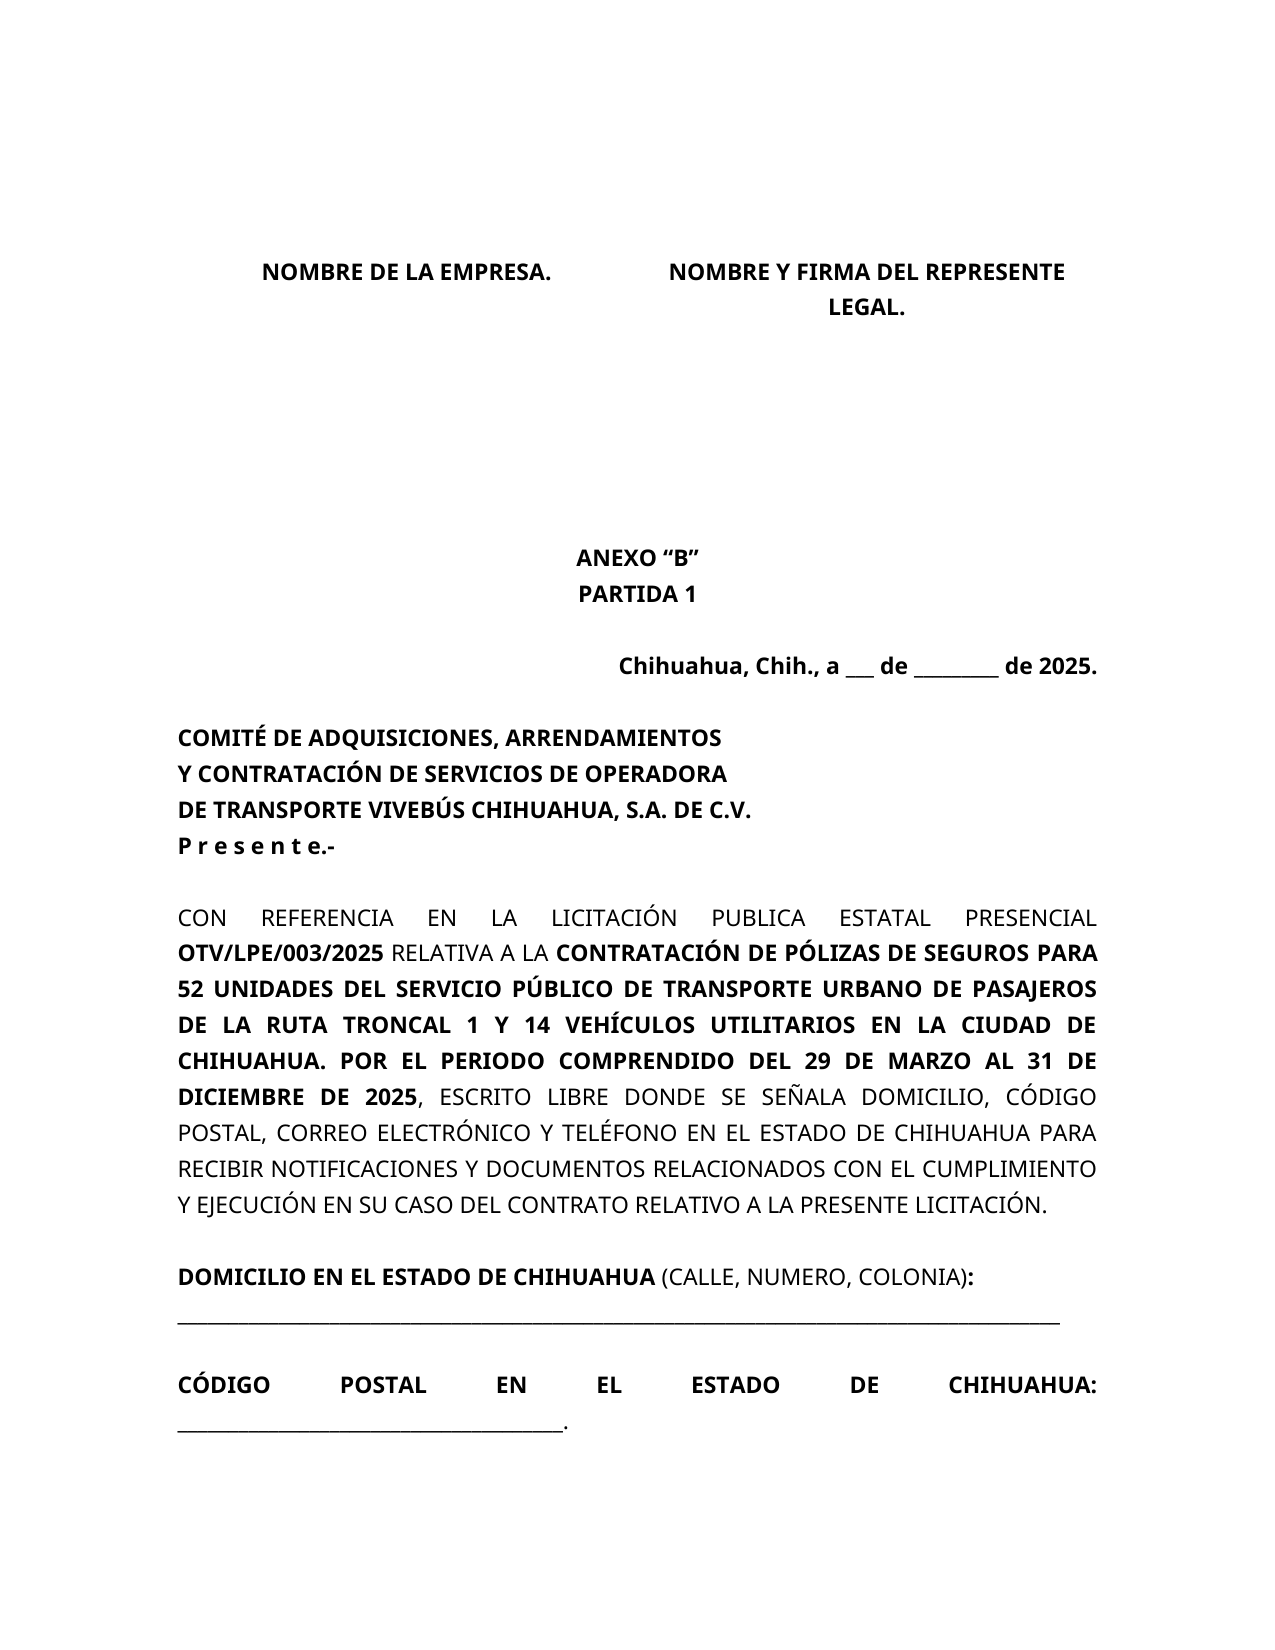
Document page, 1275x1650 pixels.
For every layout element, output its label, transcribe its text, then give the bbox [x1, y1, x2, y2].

text Y CONTRATACIÓN DE SERVICIOS DE OPERADORA [177, 758, 1098, 789]
text COMITÉ DE ADQUISICIONES, ARRENDAMIENTOS [177, 722, 1098, 753]
text PARTIDA 1 [177, 578, 1098, 609]
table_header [636, 148, 1098, 326]
text CON REFERENCIA EN LA LICITACIÓN PUBLICA ESTATAL PRESENCIAL OTV/LPE/003/2025 RELATIVA A LA CONTRATACIÓN DE PÓLIZAS DE SEGUROS PARA 52 UNIDADES DEL SERVICIO PÚBLICO DE TRANSPORTE URBANO DE PASAJEROS DE LA RUTA TRONCAL 1 Y 14 VEHÍCULOS UTILITARIOS EN LA CIUDAD DE CHIHUAHUA. POR EL PERIODO COMPRENDIDO DEL 29 DE MARZO AL 31 DE DICIEMBRE DE 2025, ESCRITO LIBRE DONDE SE SEÑALA DOMICILIO, CÓDIGO POSTAL, CORREO ELECTRÓNICO Y TELÉFONO EN EL ESTADO DE CHIHUAHUA PARA RECIBIR NOTIFICACIONES Y DOCUMENTOS RELACIONADOS CON EL CUMPLIMIENTO Y EJECUCIÓN EN SU CASO DEL CONTRATO RELATIVO A LA PRESENTE LICITACIÓN. [177, 901, 1098, 1220]
text DOMICILIO EN EL ESTADO DE CHIHUAHUA (CALLE, NUMERO, COLONIA): [177, 1261, 1098, 1292]
text CÓDIGO POSTAL EN EL ESTADO DE CHIHUAHUA: ______________________________________. [177, 1369, 1098, 1436]
text _______________________________________________________________________________________ [177, 1297, 1098, 1328]
text ANEXO “B” [177, 542, 1098, 573]
text DE TRANSPORTE VIVEBÚS CHIHUAHUA, S.A. DE C.V. [177, 794, 1098, 825]
text P r e s e n t e.- [177, 829, 1098, 861]
text Chihuahua, Chih., a ___ de _________ de 2025. [177, 650, 1098, 681]
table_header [177, 148, 636, 326]
